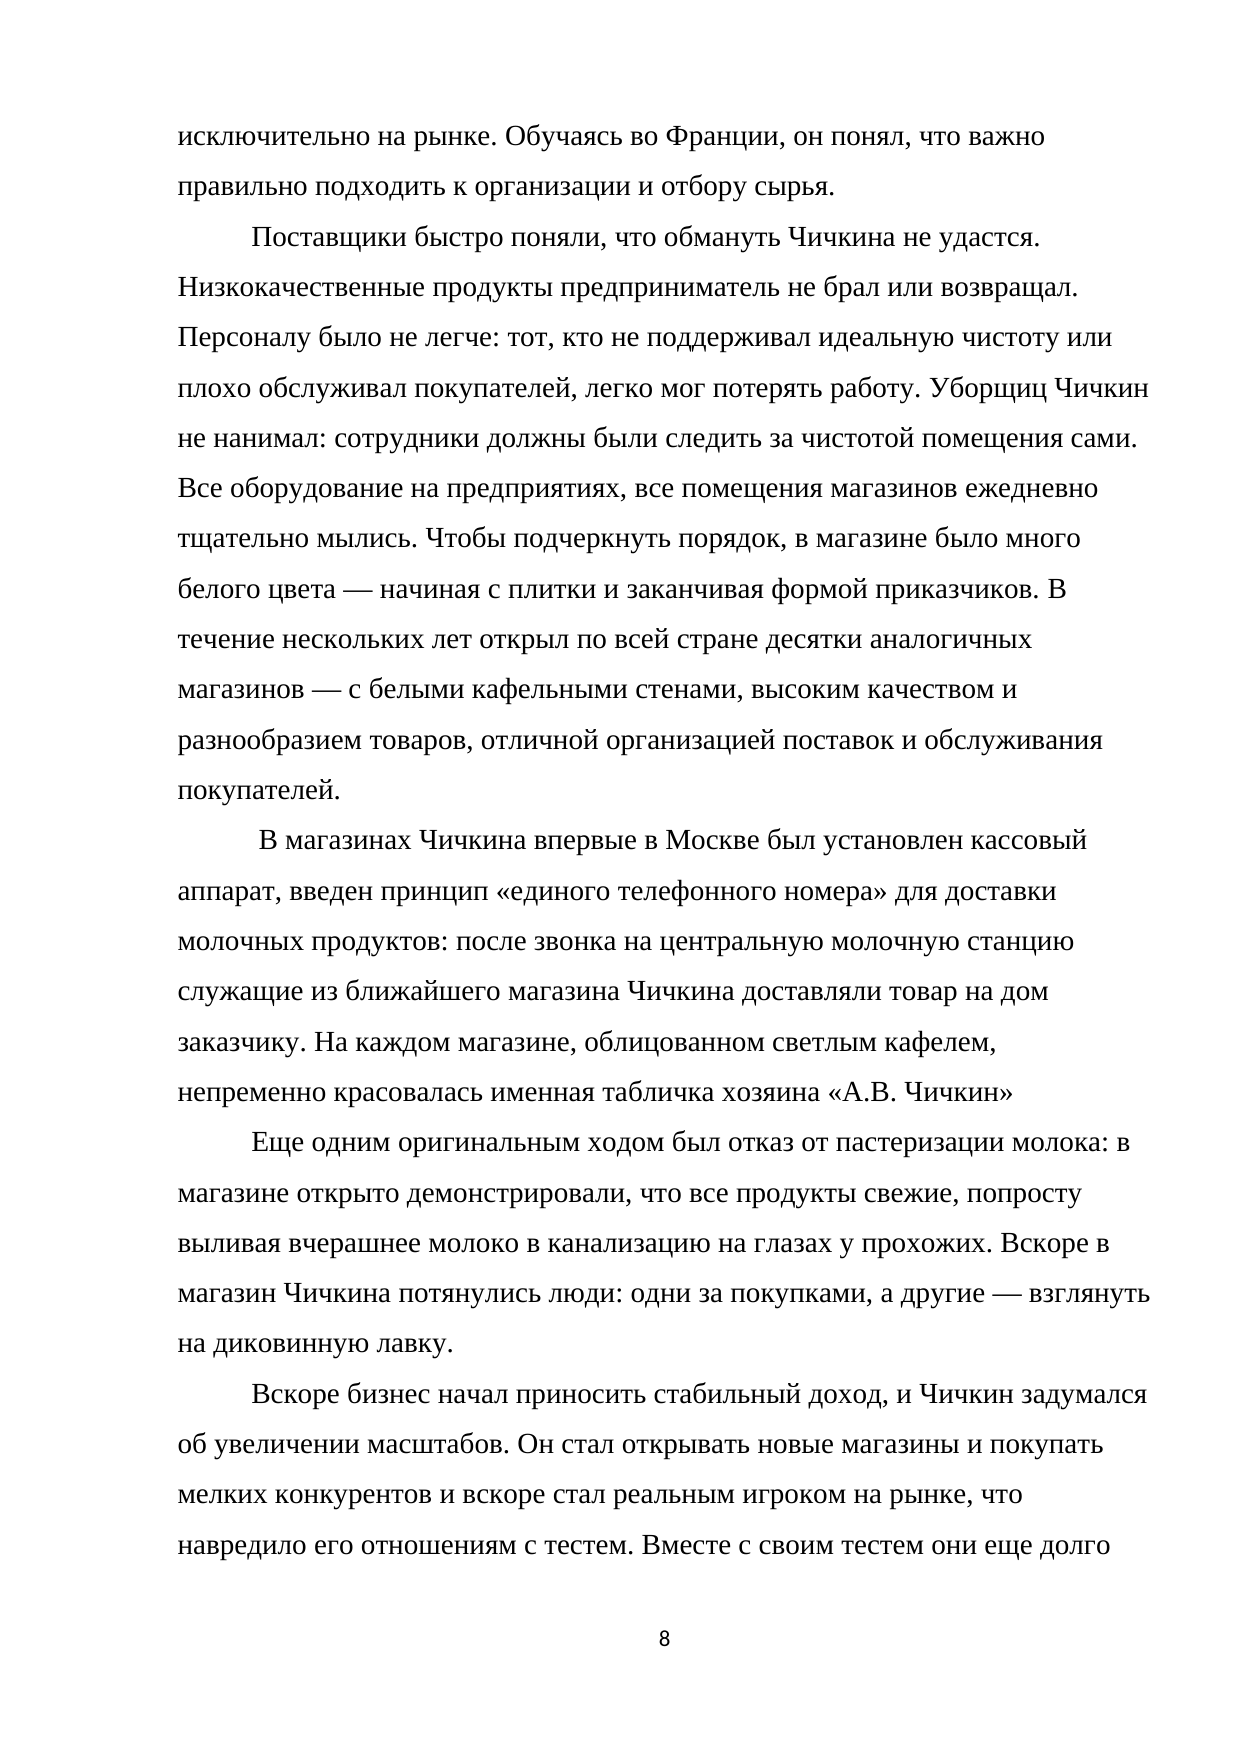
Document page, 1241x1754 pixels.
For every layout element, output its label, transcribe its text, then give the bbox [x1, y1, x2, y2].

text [177, 118, 1152, 202]
text Поставщики быстро поняли, что обмануть Чичкина не удастся. Низкокачественные продукты предприниматель не брал или возвращал. Персоналу было не легче: тот, кто не поддерживал идеальную чистоту или плохо обслуживал покупателей, легко мог потерять работу. Уборщиц Чичкин не нанимал: сотрудники должны были следить за чистотой помещения сами. Все оборудование на предприятиях, все помещения магазинов ежедневно тщательно мылись. Чтобы подчеркнуть порядок, в магазине было много белого цвета — начиная с плитки и заканчивая формой приказчиков. В течение нескольких лет открыл по всей стране десятки аналогичных магазинов — с белыми кафельными стенами, высоким качеством и разнообразием товаров, отличной организацией поставок и обслуживания покупателей. [177, 219, 1152, 806]
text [177, 1376, 1152, 1560]
text В магазинах Чичкина впервые в Москве был установлен кассовый аппарат, введен принцип «единого телефонного номера» для доставки молочных продуктов: после звонка на центральную молочную станцию служащие из ближайшего магазина Чичкина доставляли товар на дом заказчику. На каждом магазине, облицованном светлым кафелем, непременно красовалась именная табличка хозяина «А.В. Чичкин» [177, 822, 1152, 1108]
text Еще одним оригинальным ходом был отказ от пастеризации молока: в магазине открыто демонстрировали, что все продукты свежие, попросту выливая вчерашнее молоко в канализацию на глазах у прохожих. Вскоре в магазин Чичкина потянулись люди: одни за покупками, а другие — взглянуть на диковинную лавку. [177, 1124, 1152, 1359]
